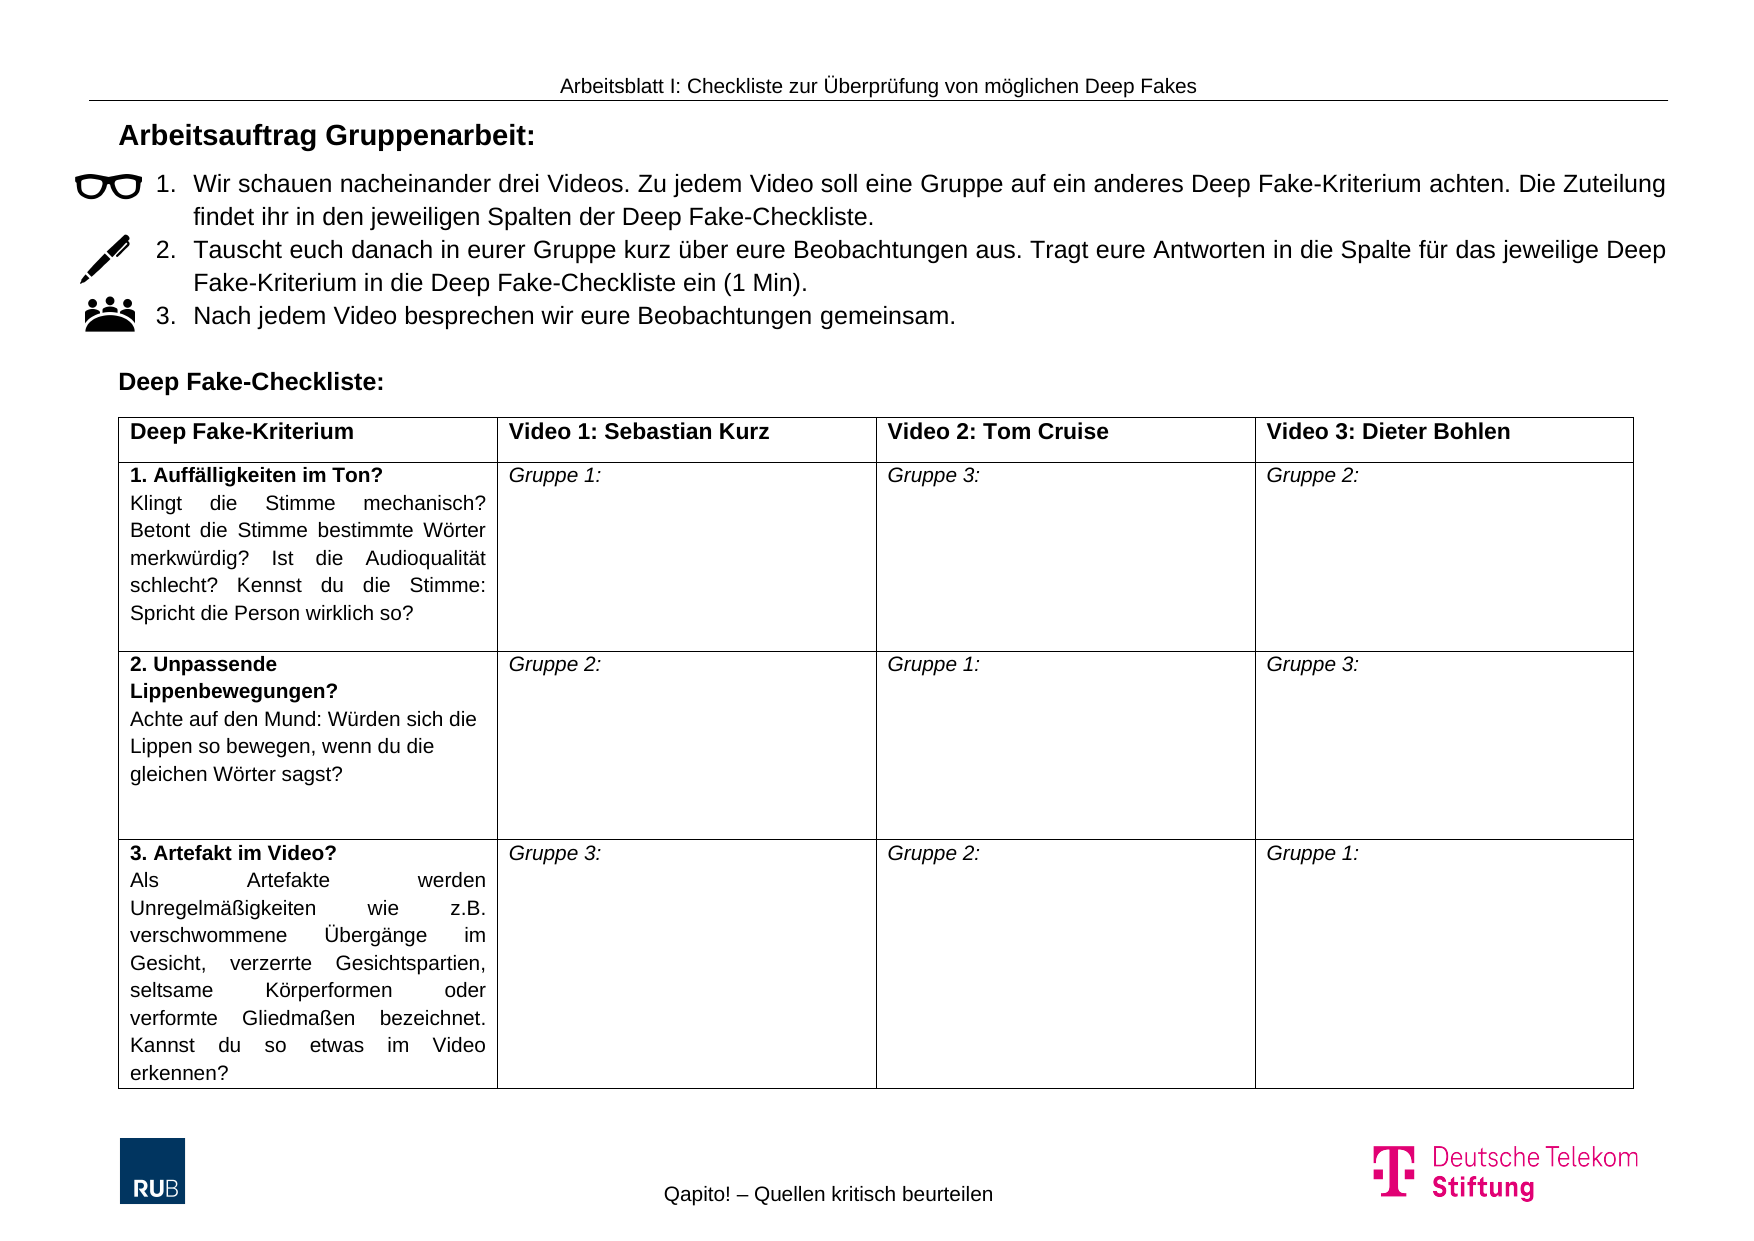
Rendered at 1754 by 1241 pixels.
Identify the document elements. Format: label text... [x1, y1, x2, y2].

picture [72, 151, 144, 223]
table_header Video 3: Dieter Bohlen [1256, 418, 1633, 462]
table_header Video 1: Sebastian Kurz [498, 418, 876, 462]
list Nach jedem Video besprechen wir eure Beobachtungen gemeinsam. [156, 301, 1668, 330]
table_cell Gruppe 1: [498, 463, 876, 651]
subtitle Arbeitsauftrag Gruppenarbeit: [118, 118, 1668, 152]
table_header Deep Fake-Kriterium [119, 418, 497, 462]
picture [77, 231, 139, 344]
list Tauscht euch danach in eurer Gruppe kurz über eure Beobachtungen aus. Tragt eure Antworten in die Spalte für das jeweilige Deep Fake-Kriterium in die Deep Fake-Checkliste ein (1 Min). [156, 235, 1668, 297]
table_cell Gruppe 3: [498, 840, 876, 1088]
picture [118, 1136, 187, 1206]
table_cell Gruppe 2: [877, 840, 1255, 1088]
table_cell Gruppe 3: [1256, 652, 1633, 839]
table_cell Gruppe 1: [1256, 840, 1633, 1088]
table_cell 3. Artefakt im Video? Als Artefakte werden Unregelmäßigkeiten wie z.B. verschwommene Übergänge im Gesicht, verzerrte Gesichtspartien, seltsame Körperformen oder verformte Gliedmaßen bezeichnet. Kannst du so etwas im Video erkennen? [119, 840, 497, 1088]
table_cell Gruppe 2: [1256, 463, 1633, 651]
table_cell Gruppe 2: [498, 652, 876, 839]
table_header Video 2: Tom Cruise [877, 418, 1255, 462]
picture [1373, 1146, 1638, 1202]
table_cell Gruppe 1: [877, 652, 1255, 839]
table_cell 1. Auffälligkeiten im Ton? Klingt die Stimme mechanisch? Betont die Stimme bestimmte Wörter merkwürdig? Ist die Audioqualität schlecht? Kennst du die Stimme: Spricht die Person wirklich so? [119, 463, 497, 651]
table_cell 2. Unpassende Lippenbewegungen? Achte auf den Mund: Würden sich die Lippen so bewegen, wenn du die gleichen Wörter sagst? [119, 652, 497, 839]
text Deep Fake-Checkliste: [118, 367, 1668, 396]
list Wir schauen nacheinander drei Videos. Zu jedem Video soll eine Gruppe auf ein anderes Deep Fake-Kriterium achten. Die Zuteilung findet ihr in den jeweiligen Spalten der Deep Fake-Checkliste. [156, 169, 1668, 231]
table_cell Gruppe 3: [877, 463, 1255, 651]
